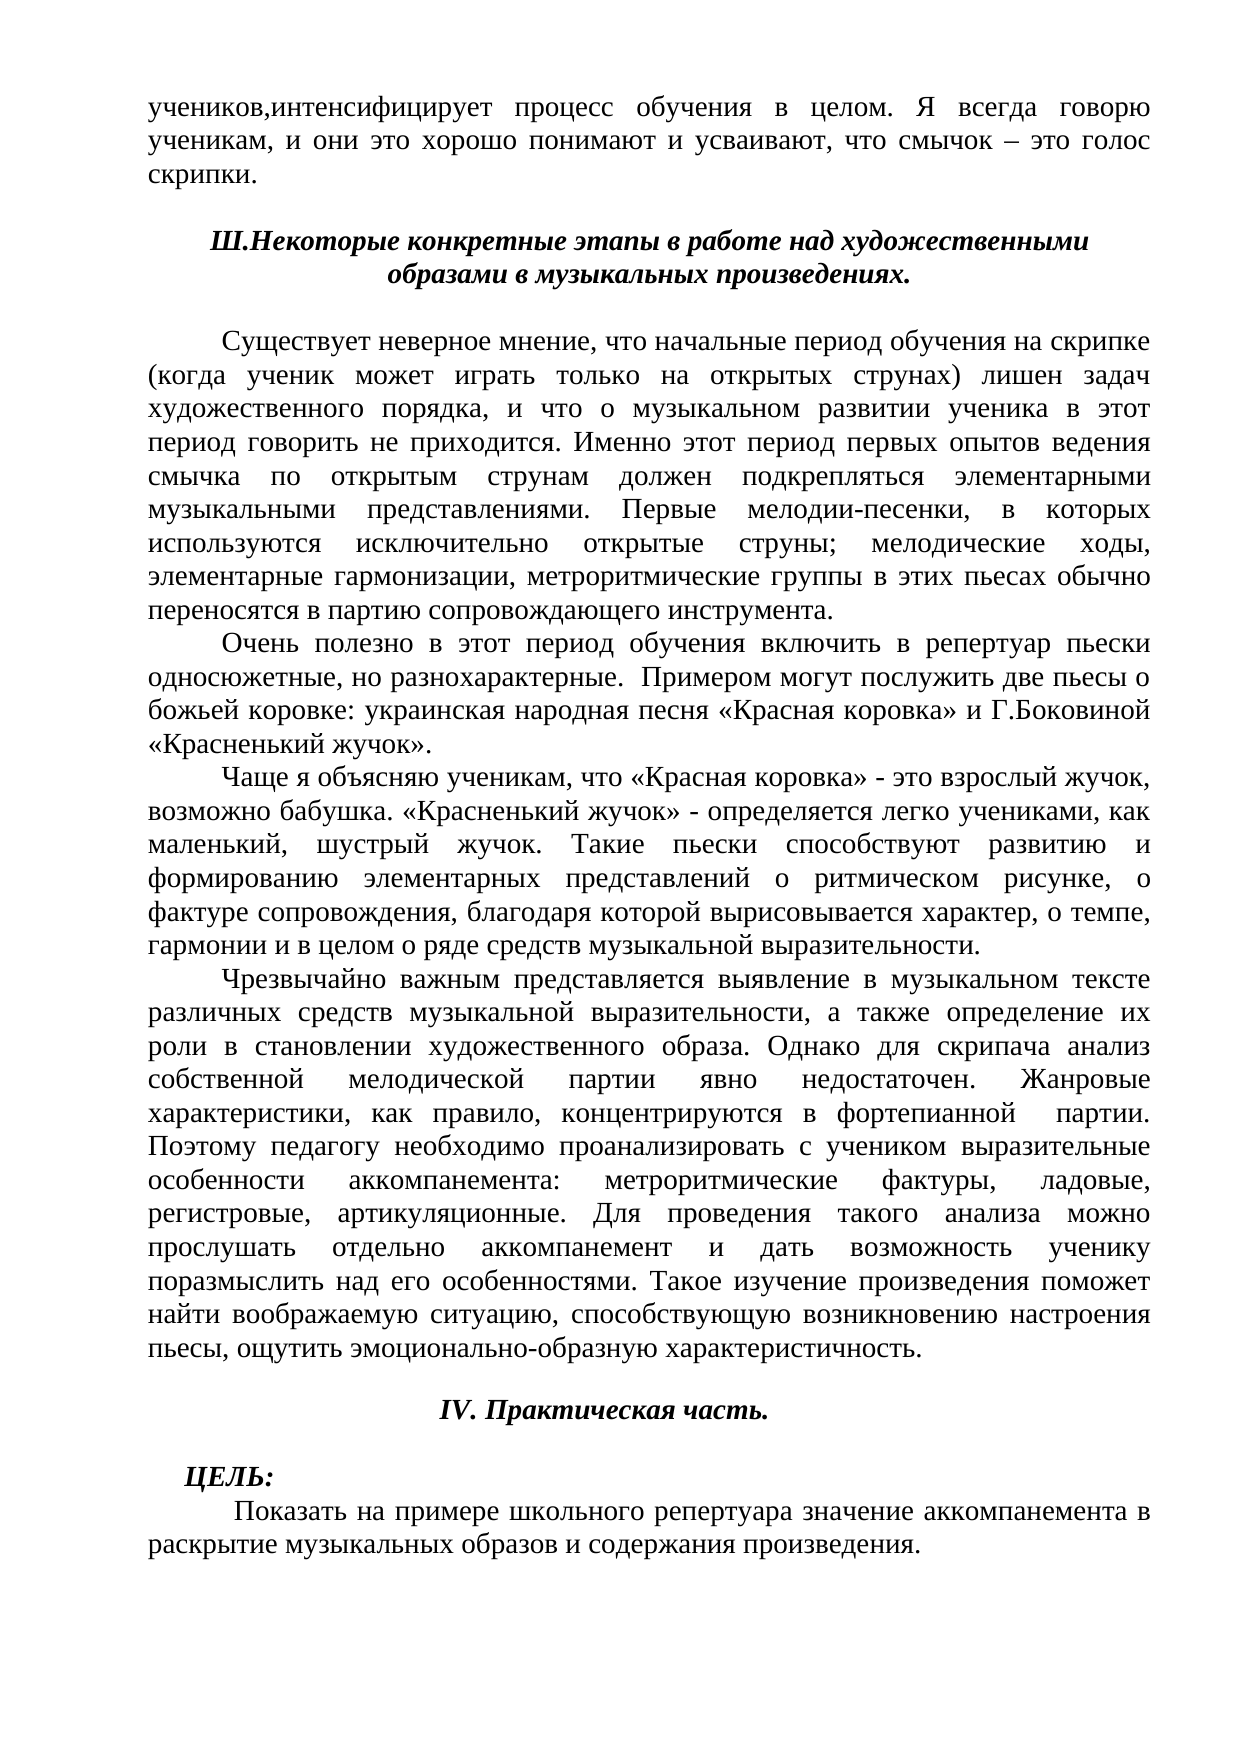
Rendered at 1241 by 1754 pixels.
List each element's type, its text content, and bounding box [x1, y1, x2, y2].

text IV. Практическая часть. [148, 1392, 1152, 1426]
text Чрезвычайно важным представляется выявление в музыкальном тексте различных средств музыкальной выразительности, а также определение их роли в становлении художественного образа. Однако для скрипача анализ собственной мелодической партии явно недостаточен. Жанровые характеристики, как правило, концентрируются в фортепианной партии. Поэтому педагогу необходимо проанализировать с учеником выразительные особенности аккомпанемента: метроритмические фактуры, ладовые, регистровые, артикуляционные. Для проведения такого анализа можно прослушать отдельно аккомпанемент и дать возможность ученику поразмыслить над его особенностями. Такое изучение произведения поможет найти воображаемую ситуацию, способствующую возникновению настроения пьесы, ощутить эмоционально-образную характеристичность. [148, 961, 1152, 1363]
text Чаще я объясняю ученикам, что «Красная коровка» - это взрослый жучок, возможно бабушка. «Красненький жучок» - определяется легко учениками, как маленький, шустрый жучок. Такие пьески способствуют развитию и формированию элементарных представлений о ритмическом рисунке, о фактуре сопровождения, благодаря которой вырисовывается характер, о темпе, гармонии и в целом о ряде средств музыкальной выразительности. [148, 759, 1152, 961]
text Ш.Некоторые конкретные этапы в работе над художественными образами в музыкальных произведениях. [148, 223, 1152, 290]
text Существует неверное мнение, что начальные период обучения на скрипке (когда ученик может играть только на открытых струнах) лишен задач художественного порядка, и что о музыкальном развитии ученика в этот период говорить не приходится. Именно этот период первых опытов ведения смычка по открытым струнам должен подкрепляться элементарными музыкальными представлениями. Первые мелодии-песенки, в которых используются исключительно открытые струны; мелодические ходы, элементарные гармонизации, метроритмические группы в этих пьесах обычно переносятся в партию сопровождающего инструмента. [148, 323, 1152, 625]
text ЦЕЛЬ: [148, 1459, 1152, 1493]
text Очень полезно в этот период обучения включить в репертуар пьески односюжетные, но разнохарактерные. Примером могут послужить две пьесы о божьей коровке: украинская народная песня «Красная коровка» и Г.Боковиной «Красненький жучок». [148, 625, 1152, 759]
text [148, 89, 1152, 189]
text Показать на примере школьного репертуара значение аккомпанемента в раскрытие музыкальных образов и содержания произведения. [148, 1493, 1152, 1560]
